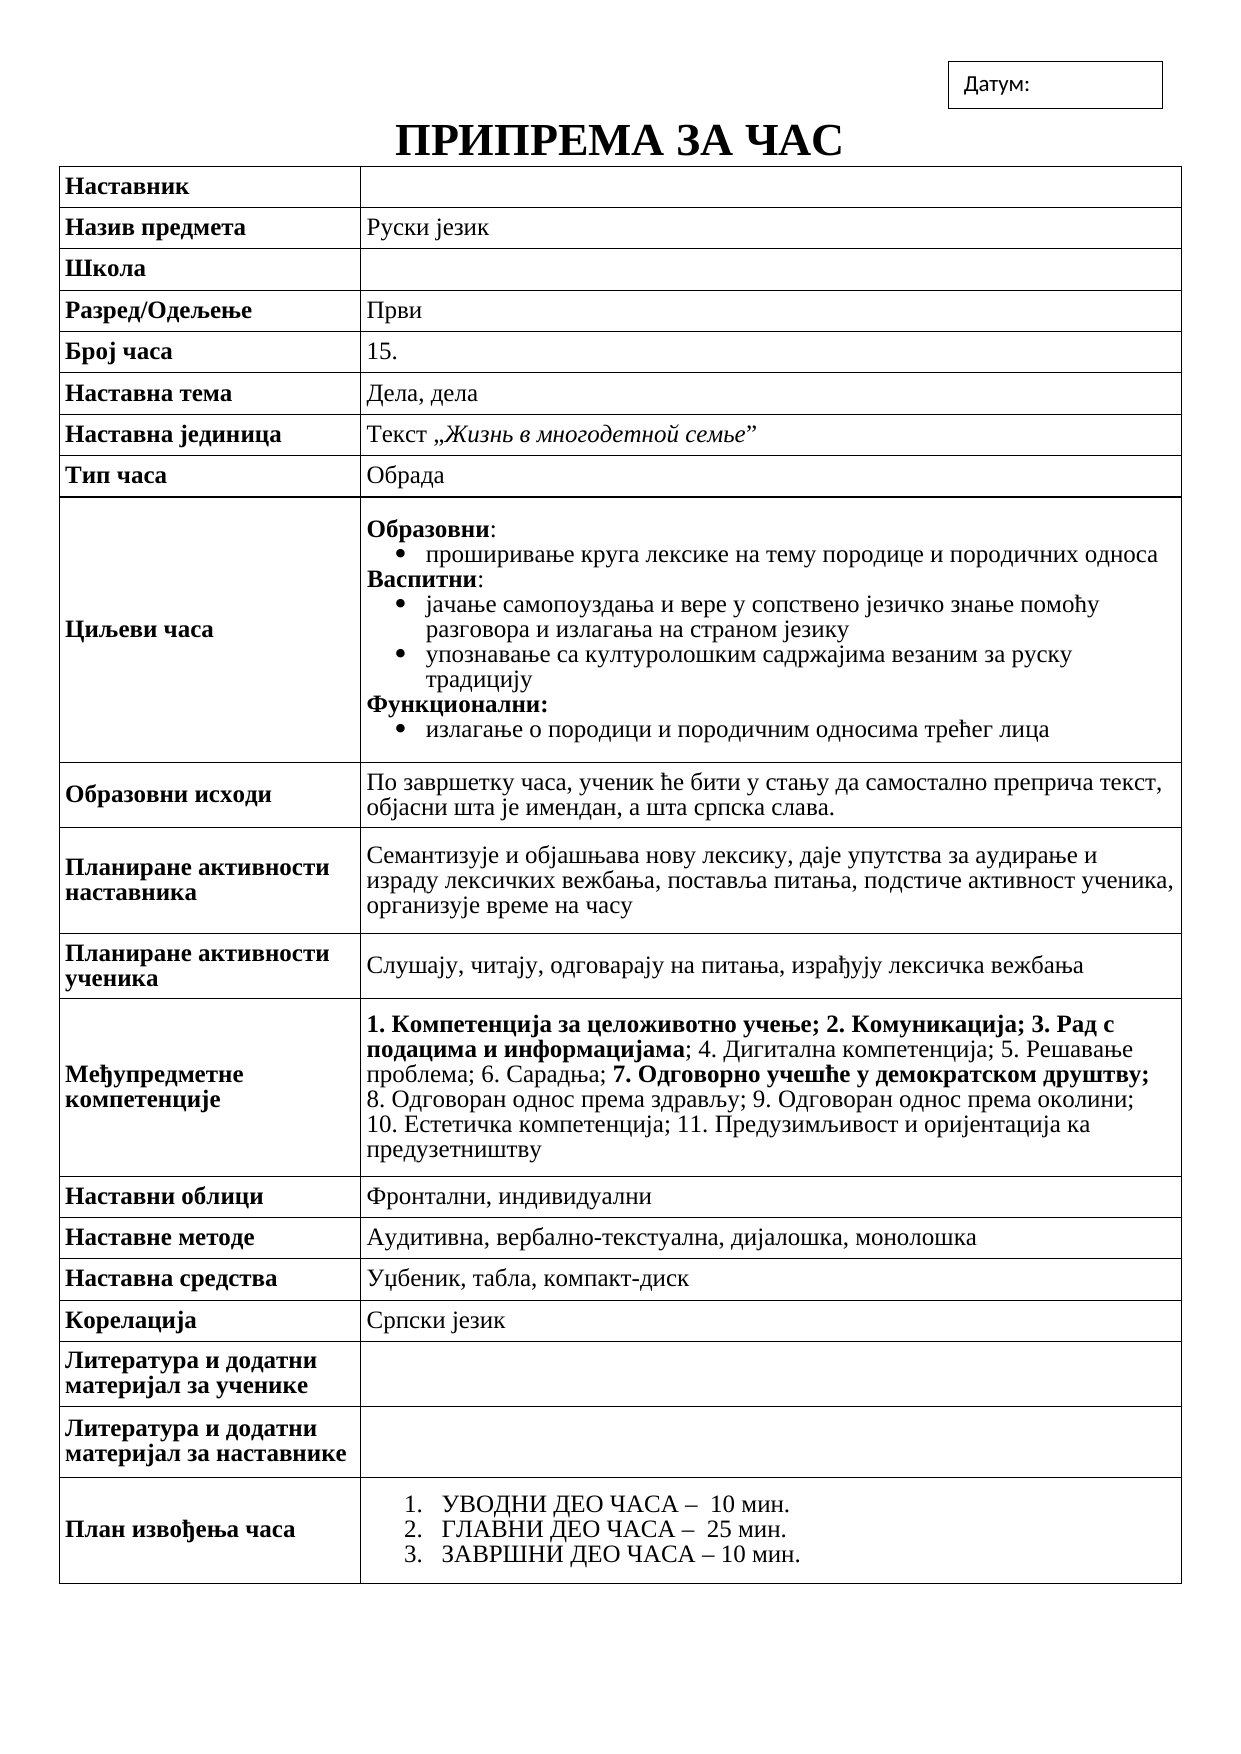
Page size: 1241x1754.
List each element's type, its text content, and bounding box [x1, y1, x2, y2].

table_cell Међупредметне компетенције [60, 999, 360, 1176]
table_cell Први [361, 291, 1181, 331]
table_cell Циљеви часа [60, 498, 360, 762]
table_cell Дела, дела [361, 373, 1181, 414]
table_cell Тип часа [60, 456, 360, 496]
table_cell Наставне методе [60, 1218, 360, 1258]
table_cell Образовни: проширивање круга лексике на тему породице и породичних односа Васпитни: јачање самопоуздања и вере у сопствено језичко знање помоћу разговора и излагања на страном језику упознавање са културолошким садржајима везаним за руску традицију Функционални: излагање о породици и породичним односима трећег лица [361, 498, 1181, 762]
table_cell 1. Компетенција за целоживотно учење; 2. Комуникација; 3. Рад с подацима и информацијама; 4. Дигитална компетенција; 5. Решавање проблема; 6. Сарадња; 7. Одговорно учешће у демократском друштву; 8. Одговоран однос према здрављу; 9. Одговоран однос према околини; 10. Естетичка компетенција; 11. Предузимљивост и оријентација ка предузетништву [361, 999, 1181, 1176]
table_cell Наставна јединица [60, 415, 360, 455]
table_cell Планиране активности ученика [60, 934, 360, 998]
table_cell По завршетку часа, ученик ће бити у стању да самостално преприча текст, објасни шта је имендан, а шта српска слава. [361, 763, 1181, 827]
table_cell Број часа [60, 332, 360, 372]
table_cell Литература и додатни материјал за ученике [60, 1342, 360, 1406]
table_header [361, 167, 1181, 207]
table_cell УВОДНИ ДЕО ЧАСА – 10 мин. ГЛАВНИ ДЕО ЧАСА – 25 мин. ЗАВРШНИ ДЕО ЧАСА – 10 мин. [361, 1478, 1181, 1583]
table_cell Образовни исходи [60, 763, 360, 827]
text ПРИПРЕМА ЗА ЧАС [59, 113, 1181, 166]
table_cell Уџбеник, табла, компакт-диск [361, 1259, 1181, 1299]
table_cell Текст „Жизнь в многодетной семье” [361, 415, 1181, 455]
table_cell Разред/Одељење [60, 291, 360, 331]
table_cell Назив предмета [60, 208, 360, 248]
table_cell Српски језик [361, 1301, 1181, 1341]
table_header Наставник [60, 167, 360, 207]
table_cell [361, 249, 1181, 289]
table_cell Школа [60, 249, 360, 289]
table_cell Семантизује и објашњава нову лексику, даје упутства за аудирање и израду лексичких вежбања, поставља питања, подстиче активност ученика, организује време на часу [361, 828, 1181, 933]
table_cell Аудитивна, вербално-текстуална, дијалошка, монолошка [361, 1218, 1181, 1258]
table_cell Наставна средства [60, 1259, 360, 1299]
table_cell Наставни облици [60, 1177, 360, 1217]
table_cell Фронтални, индивидуални [361, 1177, 1181, 1217]
table_cell Руски језик [361, 208, 1181, 248]
table_cell Слушају, читају, одговарају на питања, израђују лексичка вежбања [361, 934, 1181, 998]
table_cell Литература и додатни материјал за наставнике [60, 1407, 360, 1477]
table_cell [361, 1342, 1181, 1406]
table_cell [361, 1407, 1181, 1477]
table_cell 15. [361, 332, 1181, 372]
table_cell Наставна тема [60, 373, 360, 414]
table_cell Планиране активности наставника [60, 828, 360, 933]
table_cell Корелација [60, 1301, 360, 1341]
table_cell Обрада [361, 456, 1181, 496]
table_cell План извођења часа [60, 1478, 360, 1583]
